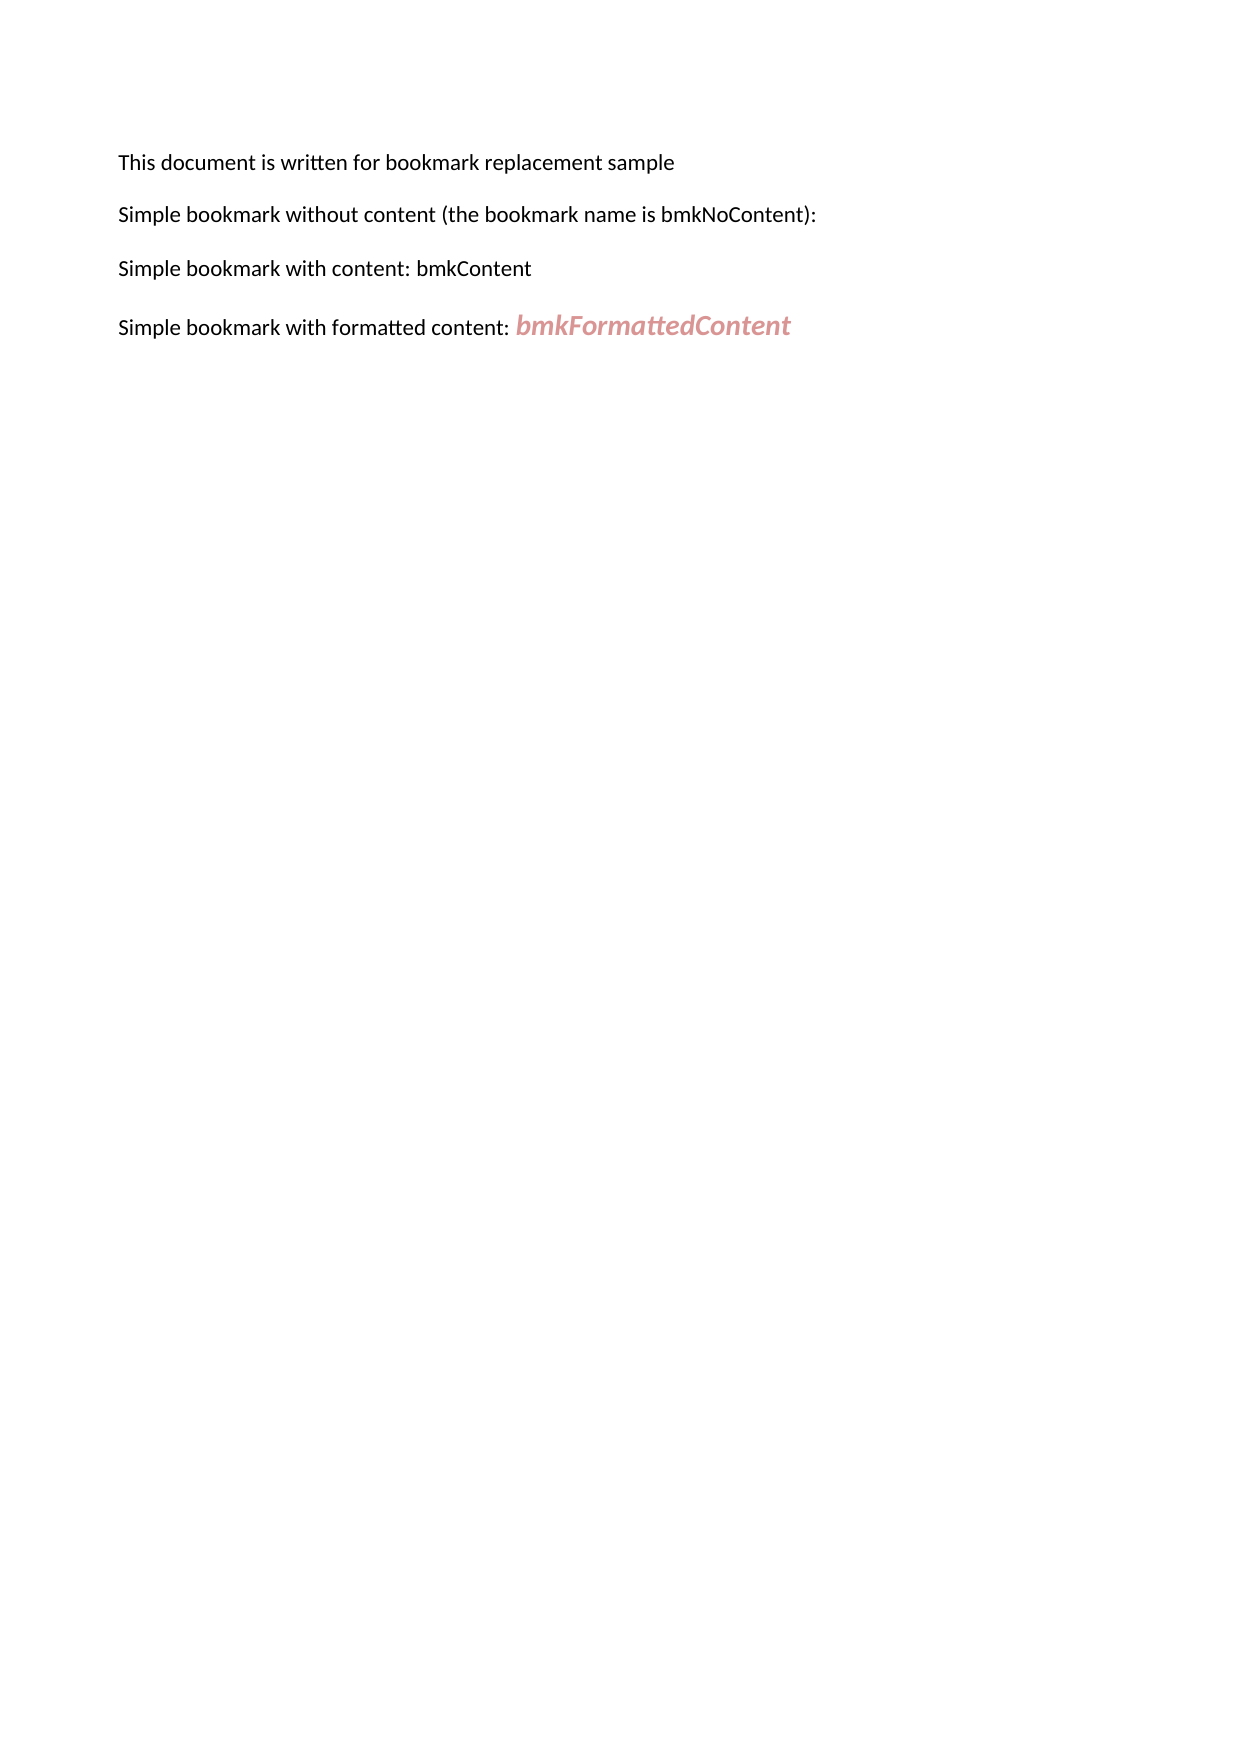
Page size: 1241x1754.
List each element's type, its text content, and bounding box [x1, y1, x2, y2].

text Simple bookmark with content: bmkContent [118, 254, 1122, 282]
text This document is written for bookmark replacement sample [118, 148, 1122, 176]
text Simple bookmark with formatted content: bmkFormattedContent [118, 307, 1122, 342]
text Simple bookmark without content (the bookmark name is bmkNoContent): [118, 201, 1122, 229]
